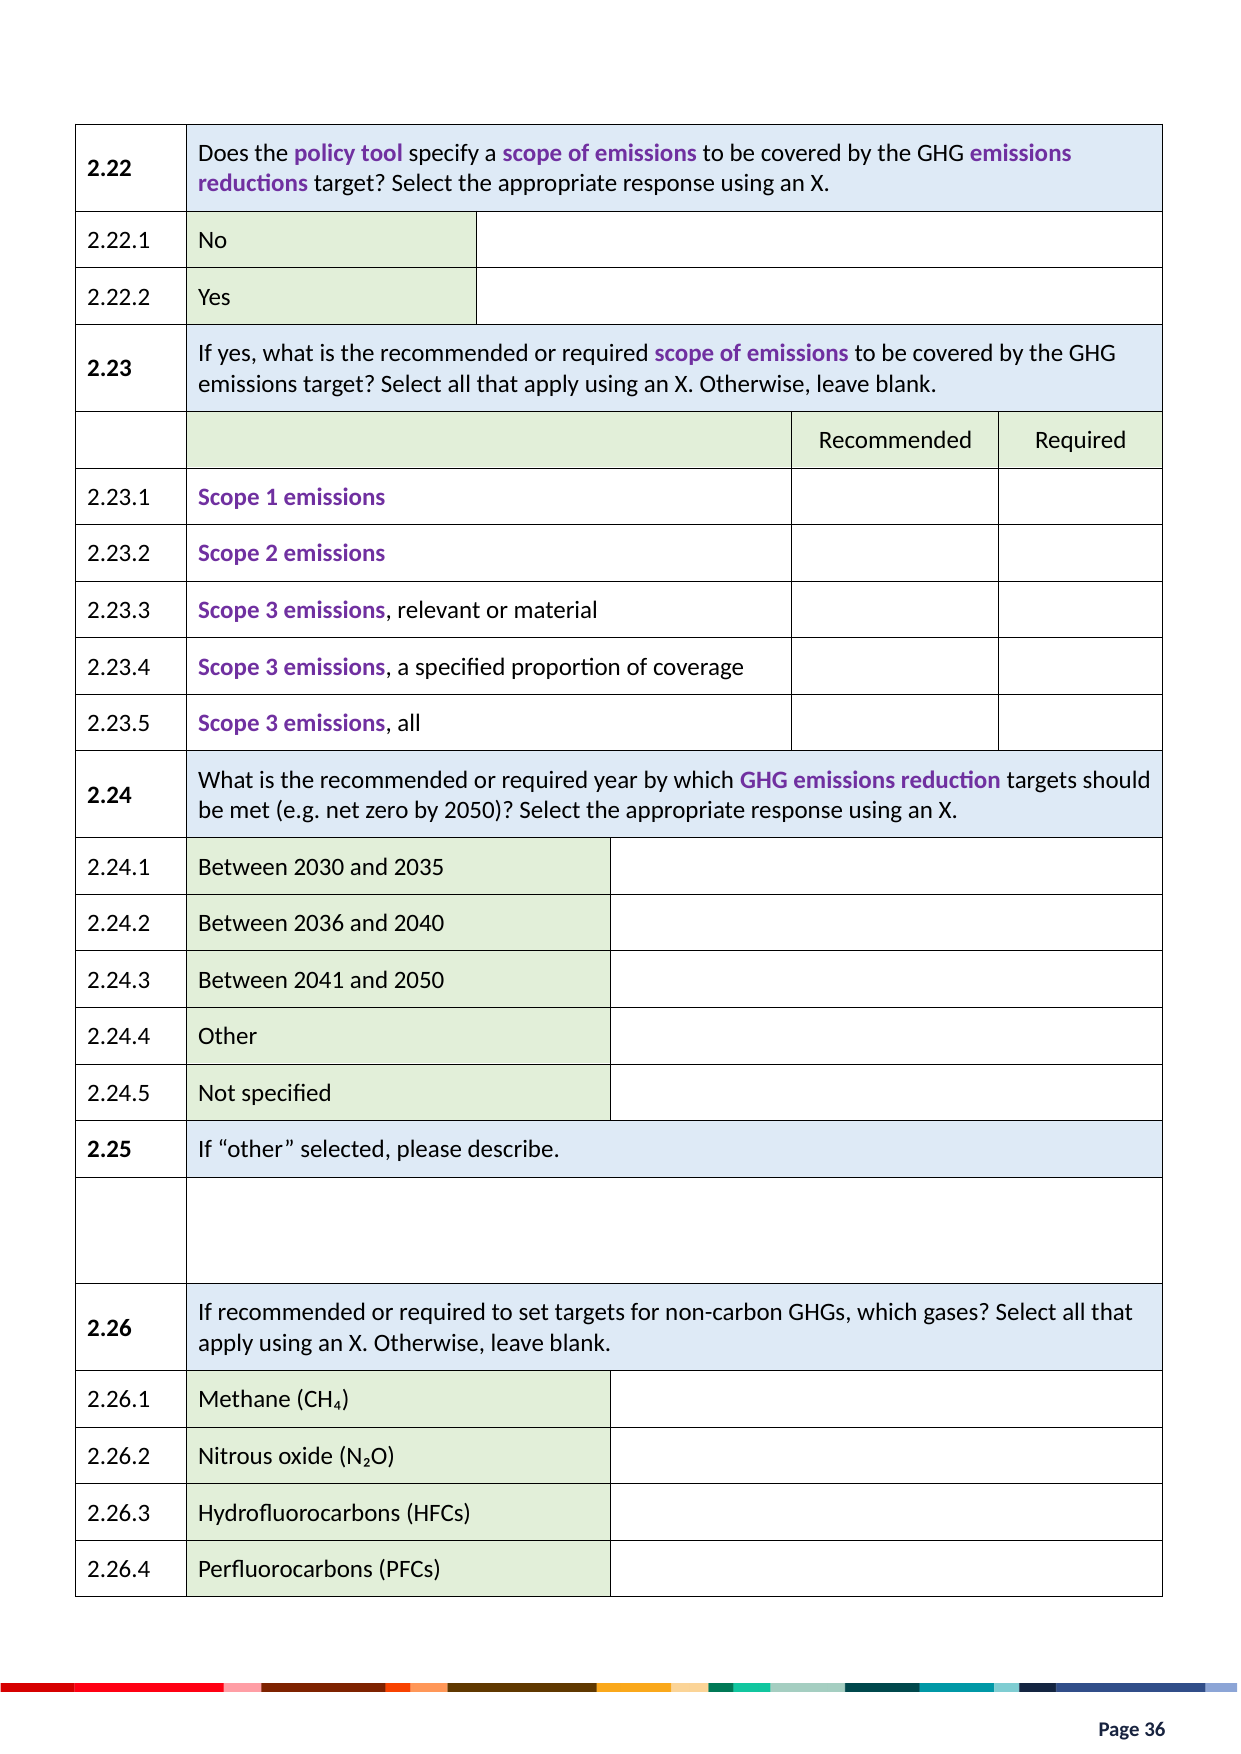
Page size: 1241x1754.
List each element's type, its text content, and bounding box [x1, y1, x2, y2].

table_cell Required [999, 412, 1162, 467]
table_cell [611, 1484, 1162, 1540]
table_cell [611, 951, 1162, 1007]
table_cell [999, 525, 1162, 581]
table_cell Other [187, 1008, 610, 1063]
table_cell Scope 1 emissions [187, 469, 791, 524]
table_cell [999, 695, 1162, 750]
table_cell Does the policy tool specify a scope of emissions to be covered by the GHG emissions reductions target? Select the appropriate response using an X. [187, 125, 1162, 211]
table_cell 2.26.2 [76, 1428, 186, 1483]
table_cell Between 2030 and 2035 [187, 838, 610, 894]
table_cell If yes, what is the recommended or required scope of emissions to be covered by the GHG emissions target? Select all that apply using an X. Otherwise, leave blank. [187, 325, 1162, 411]
table_cell 2.24.2 [76, 895, 186, 950]
table_cell Recommended [792, 412, 998, 467]
table_cell Scope 2 emissions [187, 525, 791, 581]
table_cell [611, 1541, 1162, 1596]
table_cell [611, 1008, 1162, 1063]
table_cell 2.23 [76, 325, 186, 411]
picture [0, 1683, 1236, 1692]
table_cell 2.23.4 [76, 638, 186, 694]
table_cell Yes [187, 268, 476, 324]
table_cell [792, 638, 998, 694]
table_cell [477, 212, 1162, 267]
table_cell Scope 3 emissions, a specified proportion of coverage [187, 638, 791, 694]
table_cell No [187, 212, 476, 267]
table_cell Not specified [187, 1065, 610, 1120]
table_cell 2.22.2 [76, 268, 186, 324]
table_cell [792, 525, 998, 581]
table_cell Perfluorocarbons (PFCs) [187, 1541, 610, 1596]
table_cell [611, 838, 1162, 894]
table_cell 2.24.3 [76, 951, 186, 1007]
table_cell [999, 469, 1162, 524]
table_cell 2.22 [76, 125, 186, 211]
table_cell [792, 469, 998, 524]
table_cell [76, 412, 186, 467]
table_cell 2.26.3 [76, 1484, 186, 1540]
table_cell [611, 895, 1162, 950]
table_cell 2.26.4 [76, 1541, 186, 1596]
table_cell Between 2036 and 2040 [187, 895, 610, 950]
table_cell [611, 1065, 1162, 1120]
table_cell Methane (CH₄) [187, 1371, 610, 1427]
table_cell [792, 695, 998, 750]
table_cell [999, 582, 1162, 637]
table_cell 2.26 [76, 1284, 186, 1370]
table_cell [611, 1428, 1162, 1483]
table_cell Nitrous oxide (N₂O) [187, 1428, 610, 1483]
table_cell [792, 582, 998, 637]
table_cell 2.24.4 [76, 1008, 186, 1063]
table_cell What is the recommended or required year by which GHG emissions reduction targets should be met (e.g. net zero by 2050)? Select the appropriate response using an X. [187, 751, 1162, 837]
table_cell 2.23.1 [76, 469, 186, 524]
table_cell 2.25 [76, 1121, 186, 1177]
table_cell Between 2041 and 2050 [187, 951, 610, 1007]
table_cell [187, 1178, 1162, 1283]
table_cell 2.24.1 [76, 838, 186, 894]
table_cell 2.23.3 [76, 582, 186, 637]
table_cell 2.24.5 [76, 1065, 186, 1120]
table_cell Scope 3 emissions, all [187, 695, 791, 750]
table_cell 2.22.1 [76, 212, 186, 267]
table_cell Scope 3 emissions, relevant or material [187, 582, 791, 637]
table_cell If recommended or required to set targets for non-carbon GHGs, which gases? Select all that apply using an X. Otherwise, leave blank. [187, 1284, 1162, 1370]
table_cell [477, 268, 1162, 324]
table_cell [76, 1178, 186, 1283]
table_cell [999, 638, 1162, 694]
table_cell 2.23.5 [76, 695, 186, 750]
table_cell [611, 1371, 1162, 1427]
table_cell 2.26.1 [76, 1371, 186, 1427]
table_cell 2.24 [76, 751, 186, 837]
table_cell If “other” selected, please describe. [187, 1121, 1162, 1177]
table_cell 2.23.2 [76, 525, 186, 581]
table_cell [187, 412, 791, 467]
table_cell Hydrofluorocarbons (HFCs) [187, 1484, 610, 1540]
